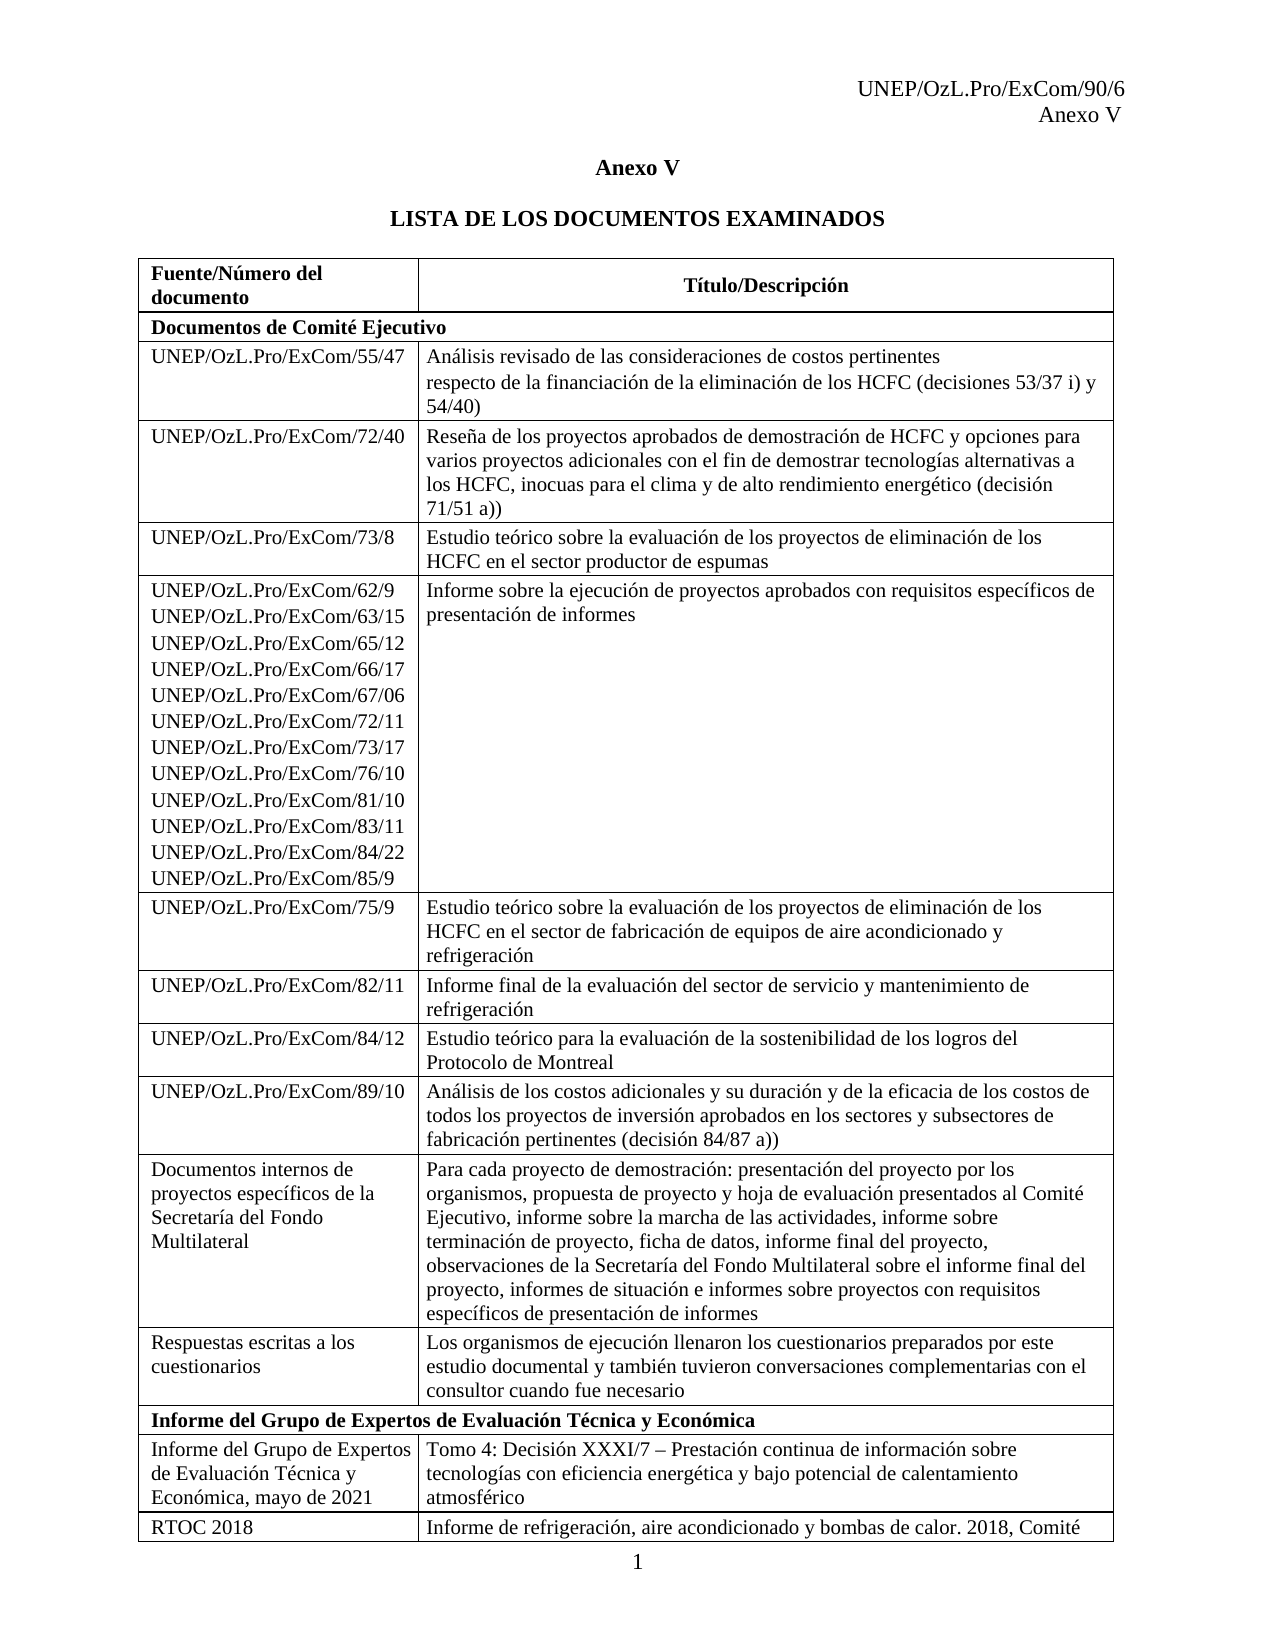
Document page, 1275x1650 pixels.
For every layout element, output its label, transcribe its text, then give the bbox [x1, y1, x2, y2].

table_cell UNEP/OzL.Pro/ExCom/84/12 [139, 1024, 418, 1076]
table_cell Análisis revisado de las consideraciones de costos pertinentes respecto de la financiación de la eliminación de los HCFC (decisiones 53/37 i) y 54/40) [419, 342, 1113, 420]
table_cell Informe del Grupo de Expertos de Evaluación Técnica y Económica [139, 1406, 1113, 1434]
table_cell Estudio teórico sobre la evaluación de los proyectos de eliminación de los HCFC en el sector productor de espumas [419, 523, 1113, 575]
table_cell Análisis de los costos adicionales y su duración y de la eficacia de los costos de todos los proyectos de inversión aprobados en los sectores y subsectores de fabricación pertinentes (decisión 84/87 a)) [419, 1077, 1113, 1153]
text LISTA DE LOS DOCUMENTOS EXAMINADOS [150, 205, 1125, 232]
table_cell Los organismos de ejecución llenaron los cuestionarios preparados por este estudio documental y también tuvieron conversaciones complementarias con el consultor cuando fue necesario [419, 1328, 1113, 1404]
table_cell UNEP/OzL.Pro/ExCom/82/11 [139, 971, 418, 1023]
table_cell Reseña de los proyectos aprobados de demostración de HCFC y opciones para varios proyectos adicionales con el fin de demostrar tecnologías alternativas a los HCFC, inocuas para el clima y de alto rendimiento energético (decisión 71/51 a)) [419, 421, 1113, 522]
table_cell UNEP/OzL.Pro/ExCom/89/10 [139, 1077, 418, 1153]
text Anexo V [150, 154, 1125, 180]
table_cell Tomo 4: Decisión XXXI/7 – Prestación continua de información sobre tecnologías con eficiencia energética y bajo potencial de calentamiento atmosférico [419, 1435, 1113, 1511]
table_cell Para cada proyecto de demostración: presentación del proyecto por los organismos, propuesta de proyecto y hoja de evaluación presentados al Comité Ejecutivo, informe sobre la marcha de las actividades, informe sobre terminación de proyecto, ficha de datos, informe final del proyecto, observaciones de la Secretaría del Fondo Multilateral sobre el informe final del proyecto, informes de situación e informes sobre proyectos con requisitos específicos de presentación de informes [419, 1155, 1113, 1327]
table_cell Informe del Grupo de Expertos de Evaluación Técnica y Económica, mayo de 2021 [139, 1435, 418, 1511]
table_cell UNEP/OzL.Pro/ExCom/72/40 [139, 421, 418, 522]
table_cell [419, 1513, 1113, 1541]
table_cell UNEP/OzL.Pro/ExCom/75/9 [139, 893, 418, 969]
table_cell RTOC 2018 [139, 1513, 418, 1541]
table_cell Estudio teórico sobre la evaluación de los proyectos de eliminación de los HCFC en el sector de fabricación de equipos de aire acondicionado y refrigeración [419, 893, 1113, 969]
table_cell Informe final de la evaluación del sector de servicio y mantenimiento de refrigeración [419, 971, 1113, 1023]
table_cell Informe sobre la ejecución de proyectos aprobados con requisitos específicos de presentación de informes [419, 576, 1113, 892]
table_cell Estudio teórico para la evaluación de la sostenibilidad de los logros del Protocolo de Montreal [419, 1024, 1113, 1076]
table_header Título/Descripción [419, 259, 1113, 311]
table_header Fuente/Número del documento [139, 259, 418, 311]
table_cell UNEP/OzL.Pro/ExCom/73/8 [139, 523, 418, 575]
table_cell Respuestas escritas a los cuestionarios [139, 1328, 418, 1404]
table_cell Documentos de Comité Ejecutivo [139, 313, 1113, 341]
table_cell UNEP/OzL.Pro/ExCom/62/9 UNEP/OzL.Pro/ExCom/63/15 UNEP/OzL.Pro/ExCom/65/12 UNEP/OzL.Pro/ExCom/66/17 UNEP/OzL.Pro/ExCom/67/06 UNEP/OzL.Pro/ExCom/72/11 UNEP/OzL.Pro/ExCom/73/17 UNEP/OzL.Pro/ExCom/76/10 UNEP/OzL.Pro/ExCom/81/10 UNEP/OzL.Pro/ExCom/83/11 UNEP/OzL.Pro/ExCom/84/22 UNEP/OzL.Pro/ExCom/85/9 [139, 576, 418, 892]
table_cell UNEP/OzL.Pro/ExCom/55/47 [139, 342, 418, 420]
table_cell Documentos internos de proyectos específicos de la Secretaría del Fondo Multilateral [139, 1155, 418, 1327]
